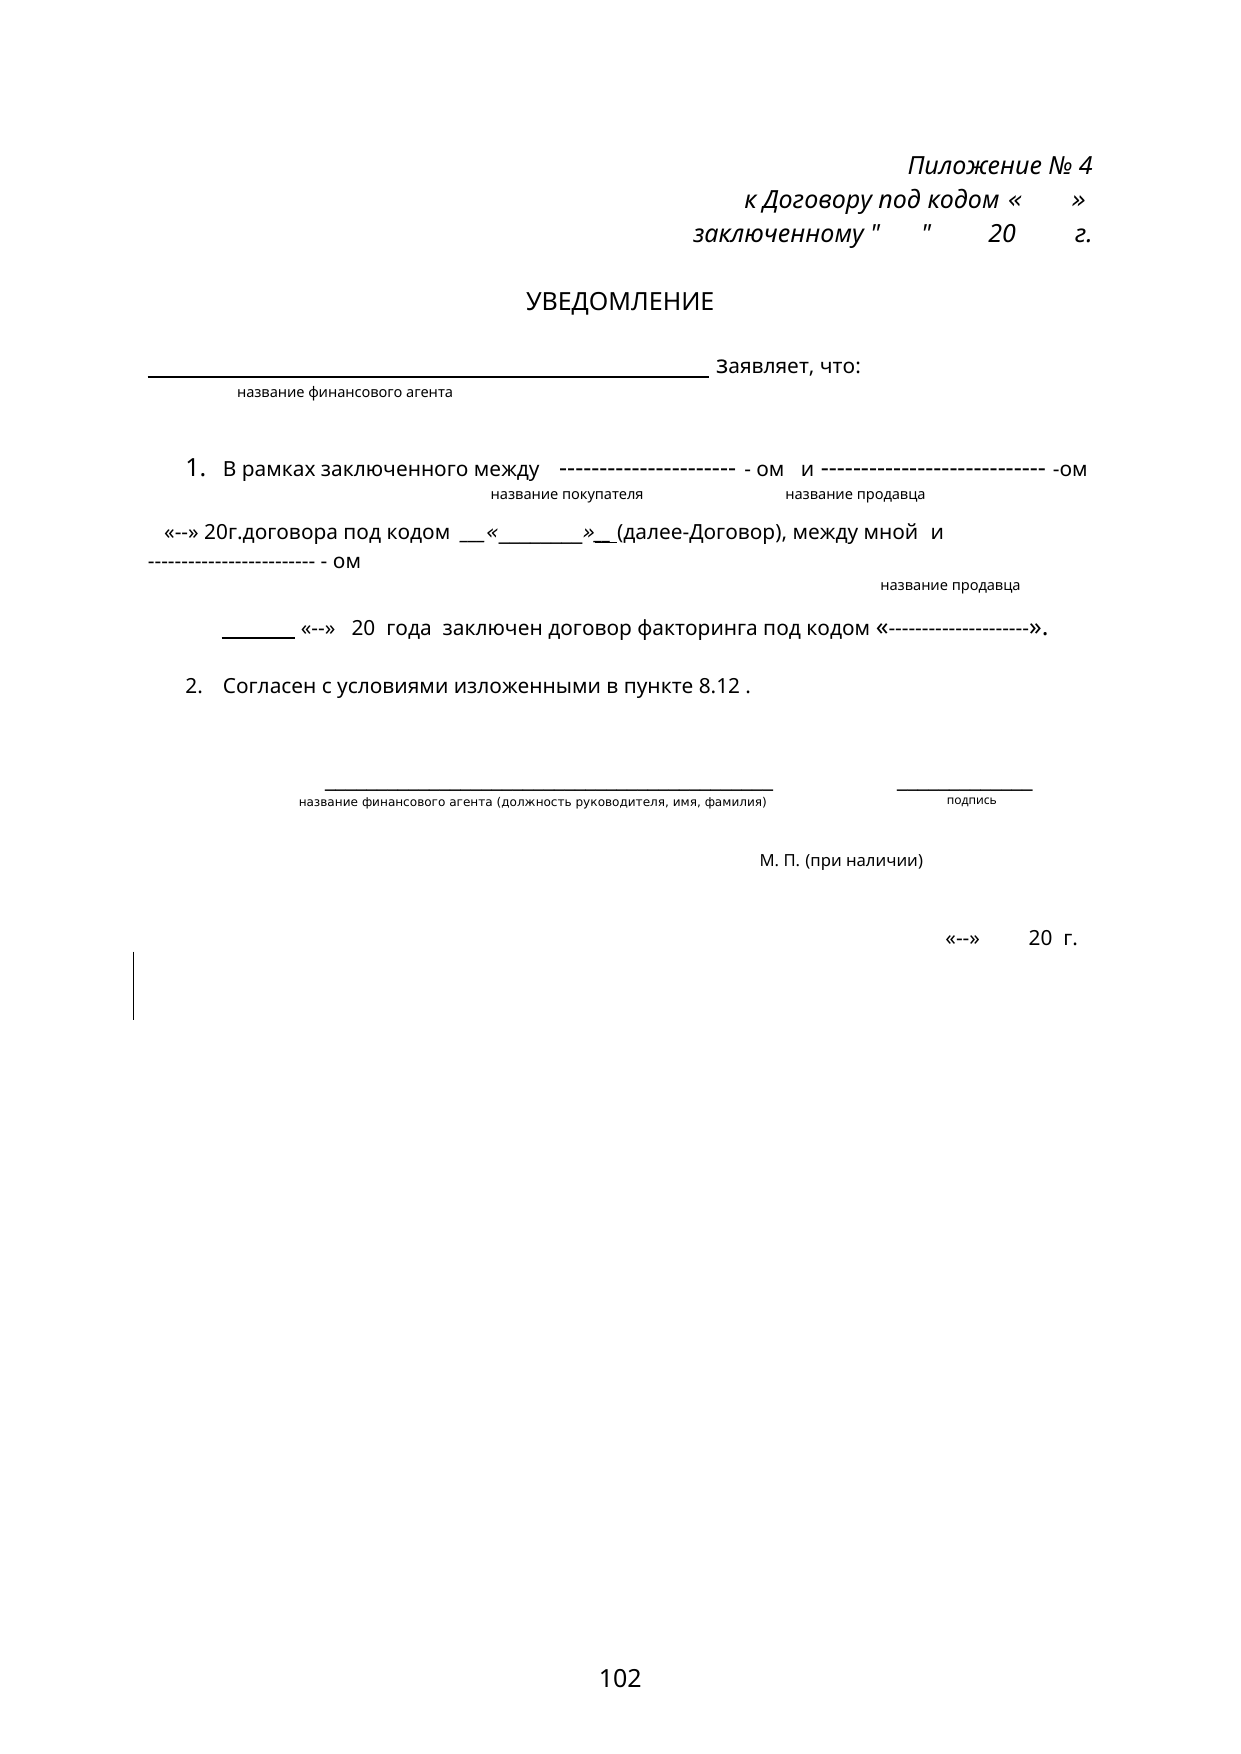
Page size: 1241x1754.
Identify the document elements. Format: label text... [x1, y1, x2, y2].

text ___________________________________________ _____________ [223, 767, 1092, 792]
text «--» 20 г. [148, 923, 1092, 952]
text «--» 20г.договора под кодом ___«________»__ (далее-Договор), между мной и ------------------------- - ом [148, 517, 1092, 574]
text УВЕДОМЛЕНИЕ [148, 284, 1092, 318]
text М. П. (при наличии) [148, 849, 1092, 872]
list В рамках заключенного между ---------------------- - ом и ---------------------------- -ом [185, 449, 1092, 483]
text название финансового агента (должность руководителя, имя, фамилия) подпись [148, 792, 1092, 820]
text Пиложение № 4 [148, 148, 1092, 182]
text название продавца [148, 574, 1092, 608]
text название покупателя название продавца [148, 483, 1092, 517]
text название финансового агента [148, 381, 1092, 415]
text «--» 20 года заключен договор факторинга под кодом «---------------------». [148, 608, 1092, 642]
text заявляет, что: [148, 347, 1092, 381]
text к Договору под кодом « » заключенному " " 20 г. [148, 182, 1092, 250]
list Согласен с условиями изложенными в пункте 8.12 . [185, 671, 1092, 699]
